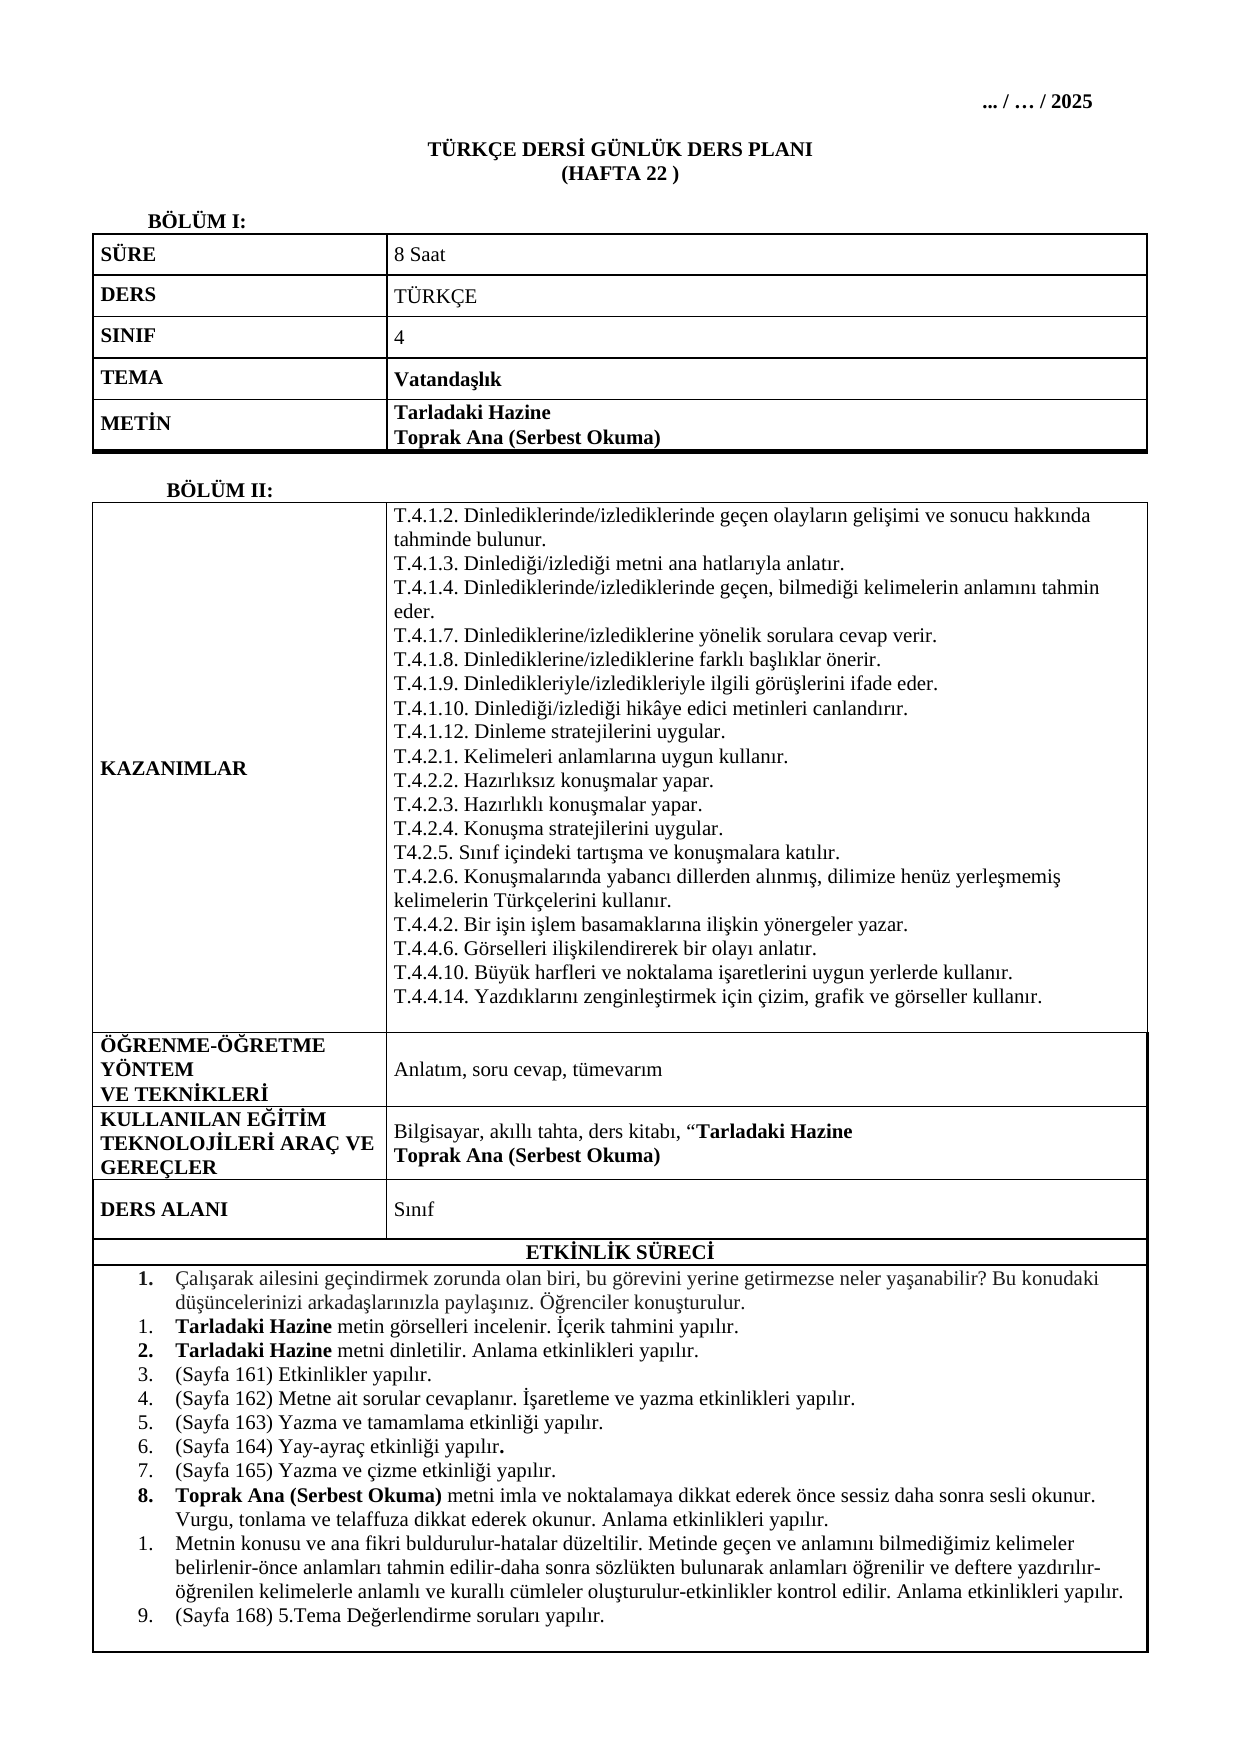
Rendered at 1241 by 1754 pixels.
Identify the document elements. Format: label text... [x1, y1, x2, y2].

table_cell Vatandaşlık [388, 359, 1146, 398]
table_cell TÜRKÇE [388, 276, 1146, 316]
table_cell TEMA [94, 359, 386, 398]
table_header SÜRE [94, 235, 386, 274]
table_cell Anlatım, soru cevap, tümevarım [387, 1033, 1146, 1106]
text TÜRKÇE DERSİ GÜNLÜK DERS PLANI [148, 137, 1092, 161]
table_cell DERS [94, 276, 386, 316]
table_cell ETKİNLİK SÜRECİ [94, 1240, 1146, 1264]
table_header KAZANIMLAR [93, 503, 386, 1032]
table_cell Çalışarak ailesini geçindirmek zorunda olan biri, bu görevini yerine getirmezse neler yaşanabilir? Bu konudaki düşüncelerinizi arkadaşlarınızla paylaşınız. Öğrenciler konuşturulur. Tarladaki Hazine metin görselleri incelenir. İçerik tahmini yapılır. Tarladaki Hazine metni dinletilir. Anlama etkinlikleri yapılır. (Sayfa 161) Etkinlikler yapılır. (Sayfa 162) Metne ait sorular cevaplanır. İşaretleme ve yazma etkinlikleri yapılır. (Sayfa 163) Yazma ve tamamlama etkinliği yapılır. (Sayfa 164) Yay-ayraç etkinliği yapılır. (Sayfa 165) Yazma ve çizme etkinliği yapılır. Toprak Ana (Serbest Okuma) metni imla ve noktalamaya dikkat ederek önce sessiz daha sonra sesli okunur. Vurgu, tonlama ve telaffuza dikkat ederek okunur. Anlama etkinlikleri yapılır. Metnin konusu ve ana fikri buldurulur-hatalar düzeltilir. Metinde geçen ve anlamını bilmediğimiz kelimeler belirlenir-önce anlamları tahmin edilir-daha sonra sözlükten bulunarak anlamları öğrenilir ve deftere yazdırılır-öğrenilen kelimelerle anlamlı ve kurallı cümleler oluşturulur-etkinlikler kontrol edilir. Anlama etkinlikleri yapılır. (Sayfa 168) 5.Tema Değerlendirme soruları yapılır. [94, 1266, 1146, 1651]
table_cell SINIF [94, 317, 386, 357]
text BÖLÜM II: [148, 478, 1092, 502]
table_cell KULLANILAN EĞİTİM TEKNOLOJİLERİ ARAÇ VE GEREÇLER [93, 1107, 386, 1179]
text ... / … / 2025 [148, 89, 1092, 113]
table_header T.4.1.2. Dinlediklerinde/izlediklerinde geçen olayların gelişimi ve sonucu hakkında tahminde bulunur. T.4.1.3. Dinlediği/izlediği metni ana hatlarıyla anlatır. T.4.1.4. Dinlediklerinde/izlediklerinde geçen, bilmediği kelimelerin anlamını tahmin eder. T.4.1.7. Dinlediklerine/izlediklerine yönelik sorulara cevap verir. T.4.1.8. Dinlediklerine/izlediklerine farklı başlıklar önerir. T.4.1.9. Dinledikleriyle/izledikleriyle ilgili görüşlerini ifade eder. T.4.1.10. Dinlediği/izlediği hikâye edici metinleri canlandırır. T.4.1.12. Dinleme stratejilerini uygular. T.4.2.1. Kelimeleri anlamlarına uygun kullanır. T.4.2.2. Hazırlıksız konuşmalar yapar. T.4.2.3. Hazırlıklı konuşmalar yapar. T.4.2.4. Konuşma stratejilerini uygular. T4.2.5. Sınıf içindeki tartışma ve konuşmalara katılır. T.4.2.6. Konuşmalarında yabancı dillerden alınmış, dilimize henüz yerleşmemiş kelimelerin Türkçelerini kullanır. T.4.4.2. Bir işin işlem basamaklarına ilişkin yönergeler yazar. T.4.4.6. Görselleri ilişkilendirerek bir olayı anlatır. T.4.4.10. Büyük harfleri ve noktalama işaretlerini uygun yerlerde kullanır. T.4.4.14. Yazdıklarını zenginleştirmek için çizim, grafik ve görseller kullanır. [387, 503, 1147, 1032]
text (HAFTA 22 ) [148, 161, 1092, 185]
table_cell METİN [94, 400, 386, 449]
table_cell Tarladaki Hazine Toprak Ana (Serbest Okuma) [388, 400, 1146, 449]
table_cell 4 [388, 317, 1146, 357]
table_cell Bilgisayar, akıllı tahta, ders kitabı, “Tarladaki Hazine Toprak Ana (Serbest Okuma) [387, 1107, 1146, 1179]
text BÖLÜM I: [148, 209, 1092, 233]
table_cell ÖĞRENME-ÖĞRETME YÖNTEM VE TEKNİKLERİ [93, 1033, 386, 1106]
table_header 8 Saat [388, 235, 1146, 274]
table_cell Sınıf [387, 1180, 1146, 1238]
table_cell DERS ALANI [94, 1180, 386, 1238]
